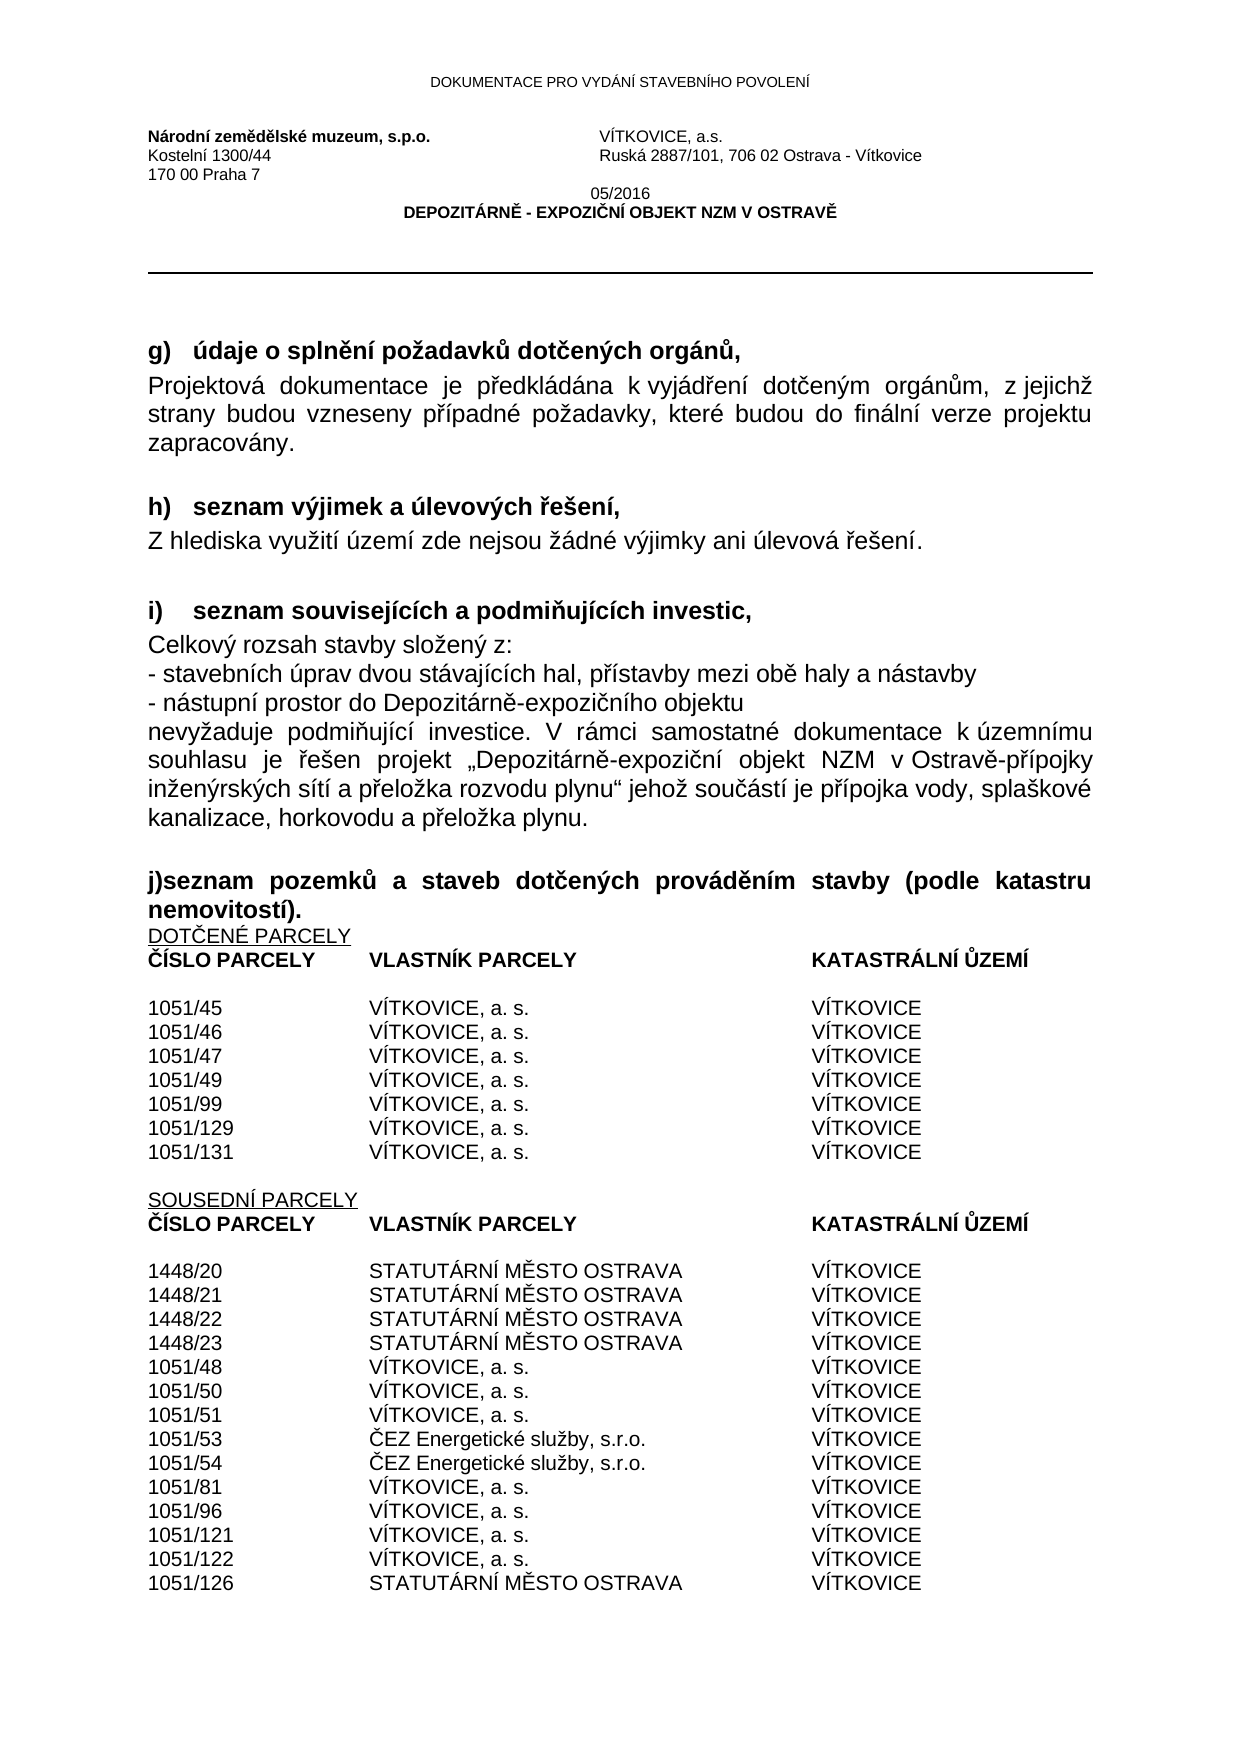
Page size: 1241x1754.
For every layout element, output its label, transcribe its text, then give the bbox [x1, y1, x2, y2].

text 1051/53 ČEZ Energetické služby, s.r.o. VÍTKOVICE [148, 1427, 1093, 1451]
text 1051/50 VÍTKOVICE, a. s. VÍTKOVICE [148, 1379, 1093, 1403]
text 1051/51 VÍTKOVICE, a. s. VÍTKOVICE [148, 1403, 1093, 1427]
text 1051/121 VÍTKOVICE, a. s. VÍTKOVICE [148, 1523, 1093, 1547]
text 1051/99 VÍTKOVICE, a. s. VÍTKOVICE [148, 1092, 1093, 1116]
text 1448/21 STATUTÁRNÍ MĚSTO OSTRAVA VÍTKOVICE [148, 1283, 1093, 1307]
text 1448/23 STATUTÁRNÍ MĚSTO OSTRAVA VÍTKOVICE [148, 1331, 1093, 1355]
text nevyžaduje podmiňující investice. V rámci samostatné dokumentace k územnímu souhlasu je řešen projekt „Depozitárně-expoziční objekt NZM v Ostravě-přípojky inženýrských sítí a přeložka rozvodu plynu“ jehož součástí je přípojka vody, splaškové kanalizace, horkovodu a přeložka plynu. [148, 717, 1093, 832]
text ČÍSLO PARCELY VLASTNÍK PARCELY KATASTRÁLNÍ ŮZEMÍ [148, 1211, 1093, 1235]
text 1051/49 VÍTKOVICE, a. s. VÍTKOVICE [148, 1068, 1093, 1092]
text - stavebních úprav dvou stávajících hal, přístavby mezi obě haly a nástavby [148, 659, 1093, 688]
text - nástupní prostor do Depozitárně-expozičního objektu [148, 688, 1093, 717]
text Z hlediska využití území zde nejsou žádné výjimky ani úlevová řešení. [148, 526, 1093, 555]
text Celkový rozsah stavby složený z: [148, 630, 1093, 659]
text 1051/46 VÍTKOVICE, a. s. VÍTKOVICE [148, 1020, 1093, 1044]
list seznam výjimek a úlevových řešení, [148, 492, 1093, 520]
text Projektová dokumentace je předkládána k vyjádření dotčeným orgánům, z jejichž strany budou vzneseny případné požadavky, které budou do finální verze projektu zapracovány. [148, 371, 1093, 457]
text 1448/22 STATUTÁRNÍ MĚSTO OSTRAVA VÍTKOVICE [148, 1307, 1093, 1331]
text 1448/20 STATUTÁRNÍ MĚSTO OSTRAVA VÍTKOVICE [148, 1259, 1093, 1283]
text 1051/129 VÍTKOVICE, a. s. VÍTKOVICE [148, 1116, 1093, 1139]
text 1051/48 VÍTKOVICE, a. s. VÍTKOVICE [148, 1355, 1093, 1379]
text SOUSEDNÍ PARCELY [148, 1187, 1093, 1211]
text 1051/122 VÍTKOVICE, a. s. VÍTKOVICE [148, 1547, 1093, 1571]
text DOTČENÉ PARCELY [148, 924, 1093, 948]
text 1051/131 VÍTKOVICE, a. s. VÍTKOVICE [148, 1139, 1093, 1163]
list údaje o splnění požadavků dotčených orgánů, [148, 336, 1093, 365]
text 1051/45 VÍTKOVICE, a. s. VÍTKOVICE [148, 996, 1093, 1020]
text 1051/96 VÍTKOVICE, a. s. VÍTKOVICE [148, 1499, 1093, 1523]
text 1051/126 STATUTÁRNÍ MĚSTO OSTRAVA VÍTKOVICE [148, 1571, 1093, 1595]
text 1051/54 ČEZ Energetické služby, s.r.o. VÍTKOVICE [148, 1451, 1093, 1475]
text 1051/47 VÍTKOVICE, a. s. VÍTKOVICE [148, 1044, 1093, 1068]
list seznam souvisejících a podmiňujících investic, [148, 596, 1093, 624]
text j)seznam pozemků a staveb dotčených prováděním stavby (podle katastru nemovitostí). [148, 866, 1093, 924]
text 1051/81 VÍTKOVICE, a. s. VÍTKOVICE [148, 1475, 1093, 1499]
text ČÍSLO PARCELY VLASTNÍK PARCELY KATASTRÁLNÍ ŮZEMÍ [148, 948, 1093, 972]
